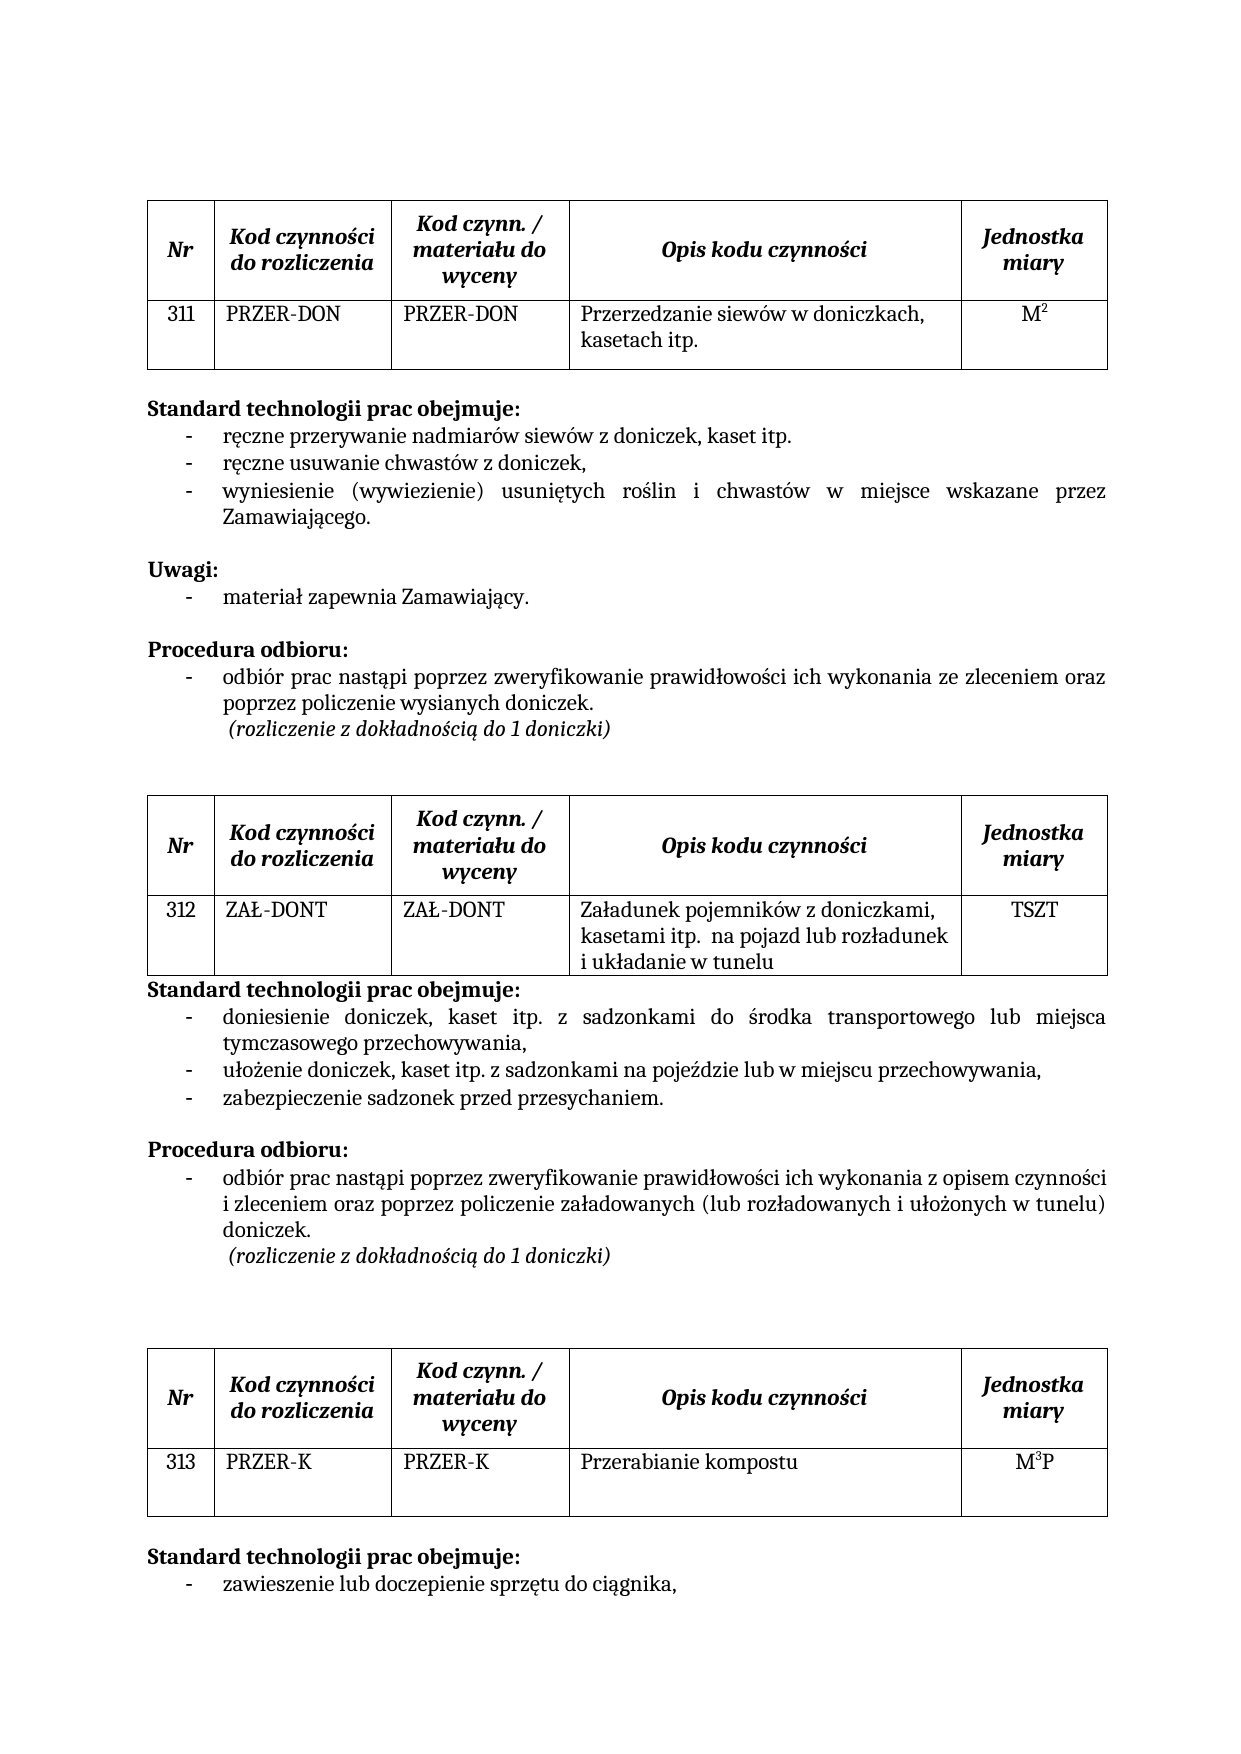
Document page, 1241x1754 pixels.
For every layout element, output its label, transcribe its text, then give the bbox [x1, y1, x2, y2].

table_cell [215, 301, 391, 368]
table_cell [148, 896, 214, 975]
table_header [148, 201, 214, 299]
list odbiór prac nastąpi poprzez zweryfikowanie prawidłowości ich wykonania ze zleceniem oraz poprzez policzenie wysianych doniczek. [185, 663, 1107, 716]
text (rozliczenie z dokładnością do 1 doniczki) [153, 1243, 1107, 1270]
list ułożenie doniczek, kaset itp. z sadzonkami na pojeździe lub w miejscu przechowywania, [185, 1056, 1107, 1083]
text Uwagi: [148, 556, 1107, 583]
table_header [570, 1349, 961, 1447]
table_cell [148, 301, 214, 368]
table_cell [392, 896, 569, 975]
text Procedura odbioru: [148, 636, 1107, 663]
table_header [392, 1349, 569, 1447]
list materiał zapewnia Zamawiający. [185, 583, 1107, 610]
list ręczne usuwanie chwastów z doniczek, [185, 449, 1107, 477]
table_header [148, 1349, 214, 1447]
list wyniesienie (wywiezienie) usuniętych roślin i chwastów w miejsce wskazane przez Zamawiającego. [185, 477, 1107, 530]
text Standard technologii prac obejmuje: [148, 1544, 1107, 1570]
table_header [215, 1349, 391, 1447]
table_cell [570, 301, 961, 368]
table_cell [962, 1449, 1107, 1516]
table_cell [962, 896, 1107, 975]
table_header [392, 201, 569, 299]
list ręczne przerywanie nadmiarów siewów z doniczek, kaset itp. [185, 422, 1107, 449]
list zabezpieczenie sadzonek przed przesychaniem. [185, 1083, 1107, 1111]
text (rozliczenie z dokładnością do 1 doniczki) [153, 716, 1107, 743]
list doniesienie doniczek, kaset itp. z sadzonkami do środka transportowego lub miejsca tymczasowego przechowywania, [185, 1003, 1107, 1056]
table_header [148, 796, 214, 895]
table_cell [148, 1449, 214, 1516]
text Procedura odbioru: [148, 1137, 1107, 1163]
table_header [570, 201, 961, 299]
text Standard technologii prac obejmuje: [148, 396, 1107, 422]
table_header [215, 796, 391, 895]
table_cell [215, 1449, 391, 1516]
text Standard technologii prac obejmuje: [148, 976, 1107, 1003]
list odbiór prac nastąpi poprzez zweryfikowanie prawidłowości ich wykonania z opisem czynności i zleceniem oraz poprzez policzenie załadowanych (lub rozładowanych i ułożonych w tunelu) doniczek. [185, 1163, 1107, 1243]
list zawieszenie lub doczepienie sprzętu do ciągnika, [185, 1570, 1107, 1597]
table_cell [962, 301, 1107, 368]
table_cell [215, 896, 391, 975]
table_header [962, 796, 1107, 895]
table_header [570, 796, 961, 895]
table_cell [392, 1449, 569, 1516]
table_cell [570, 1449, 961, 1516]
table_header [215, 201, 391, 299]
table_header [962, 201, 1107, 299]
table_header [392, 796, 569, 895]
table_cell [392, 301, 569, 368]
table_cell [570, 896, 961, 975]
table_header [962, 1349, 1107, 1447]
